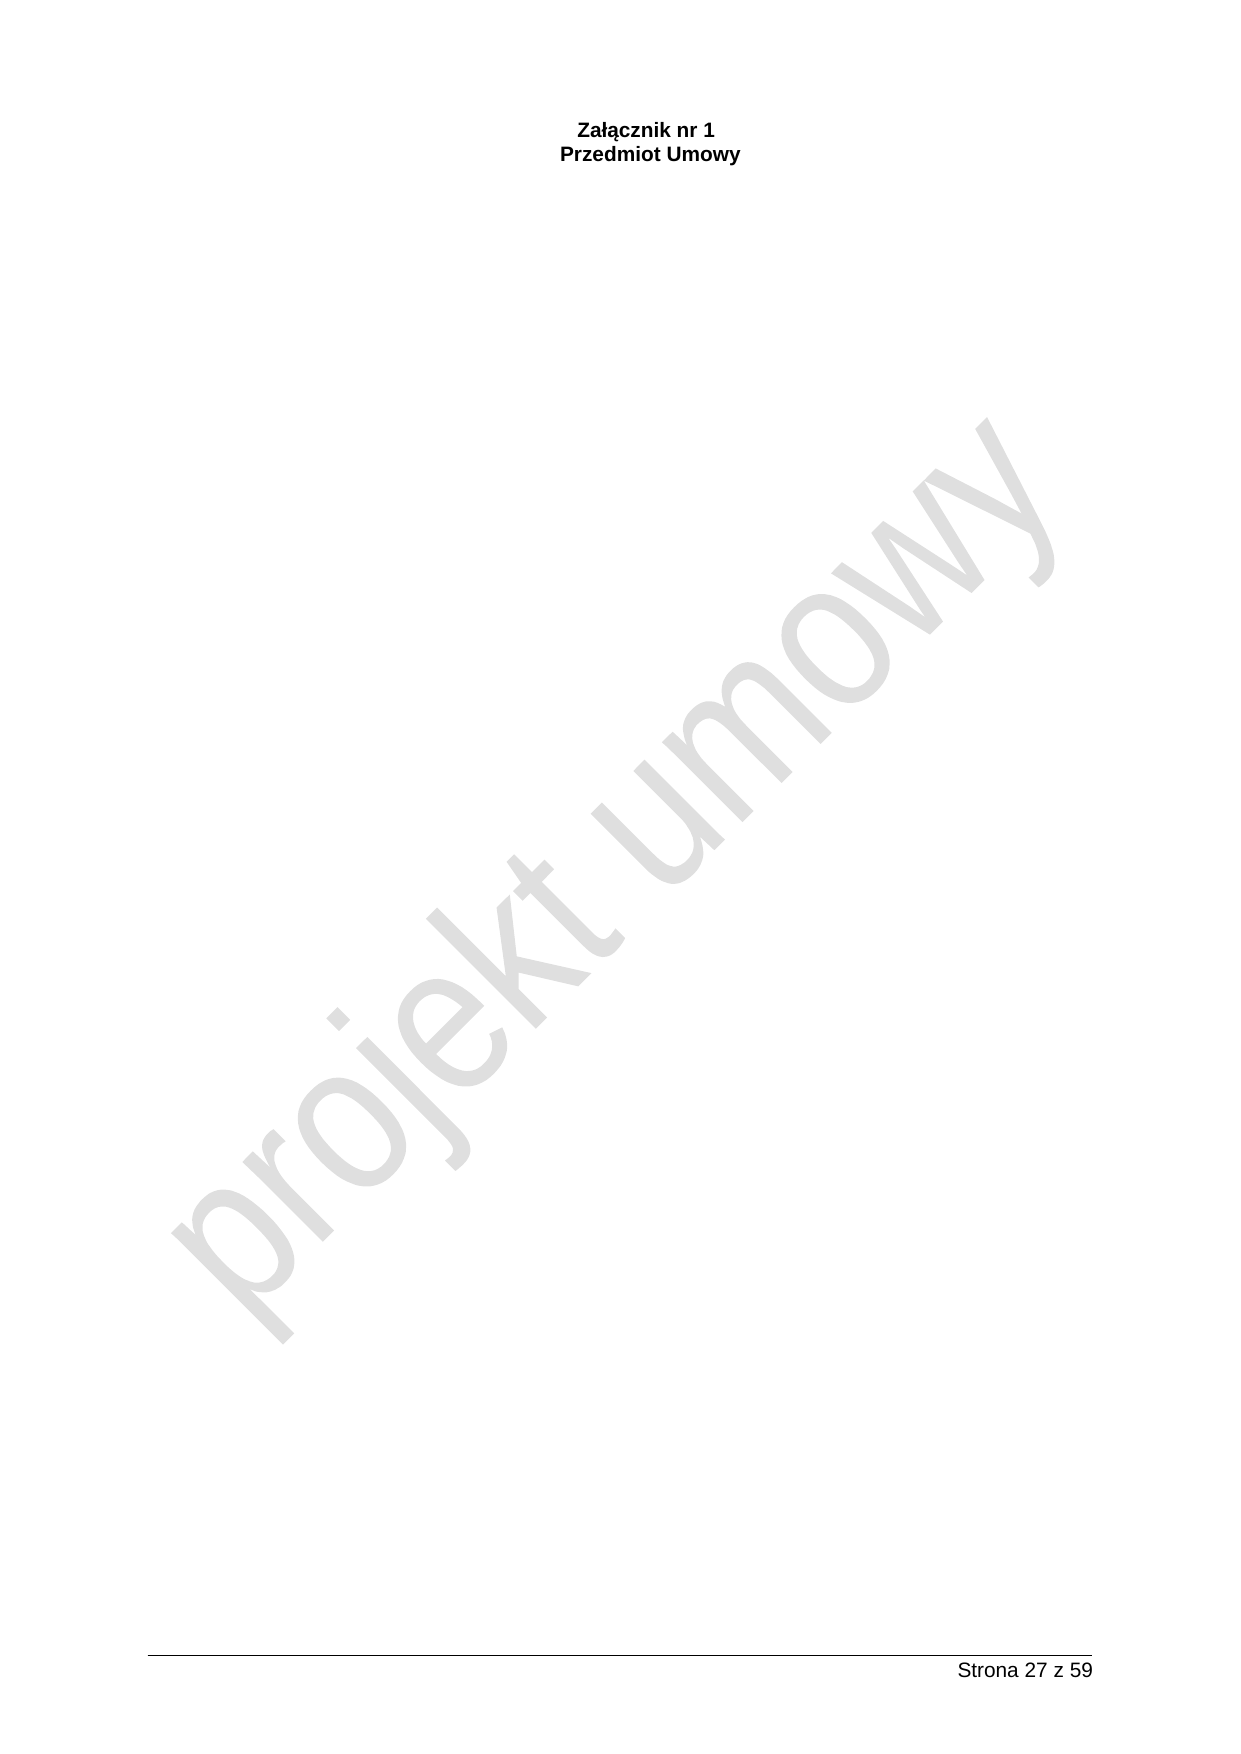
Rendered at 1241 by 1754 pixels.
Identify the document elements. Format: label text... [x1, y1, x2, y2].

subtitle Załącznik nr 1 Przedmiot Umowy [148, 118, 1092, 166]
